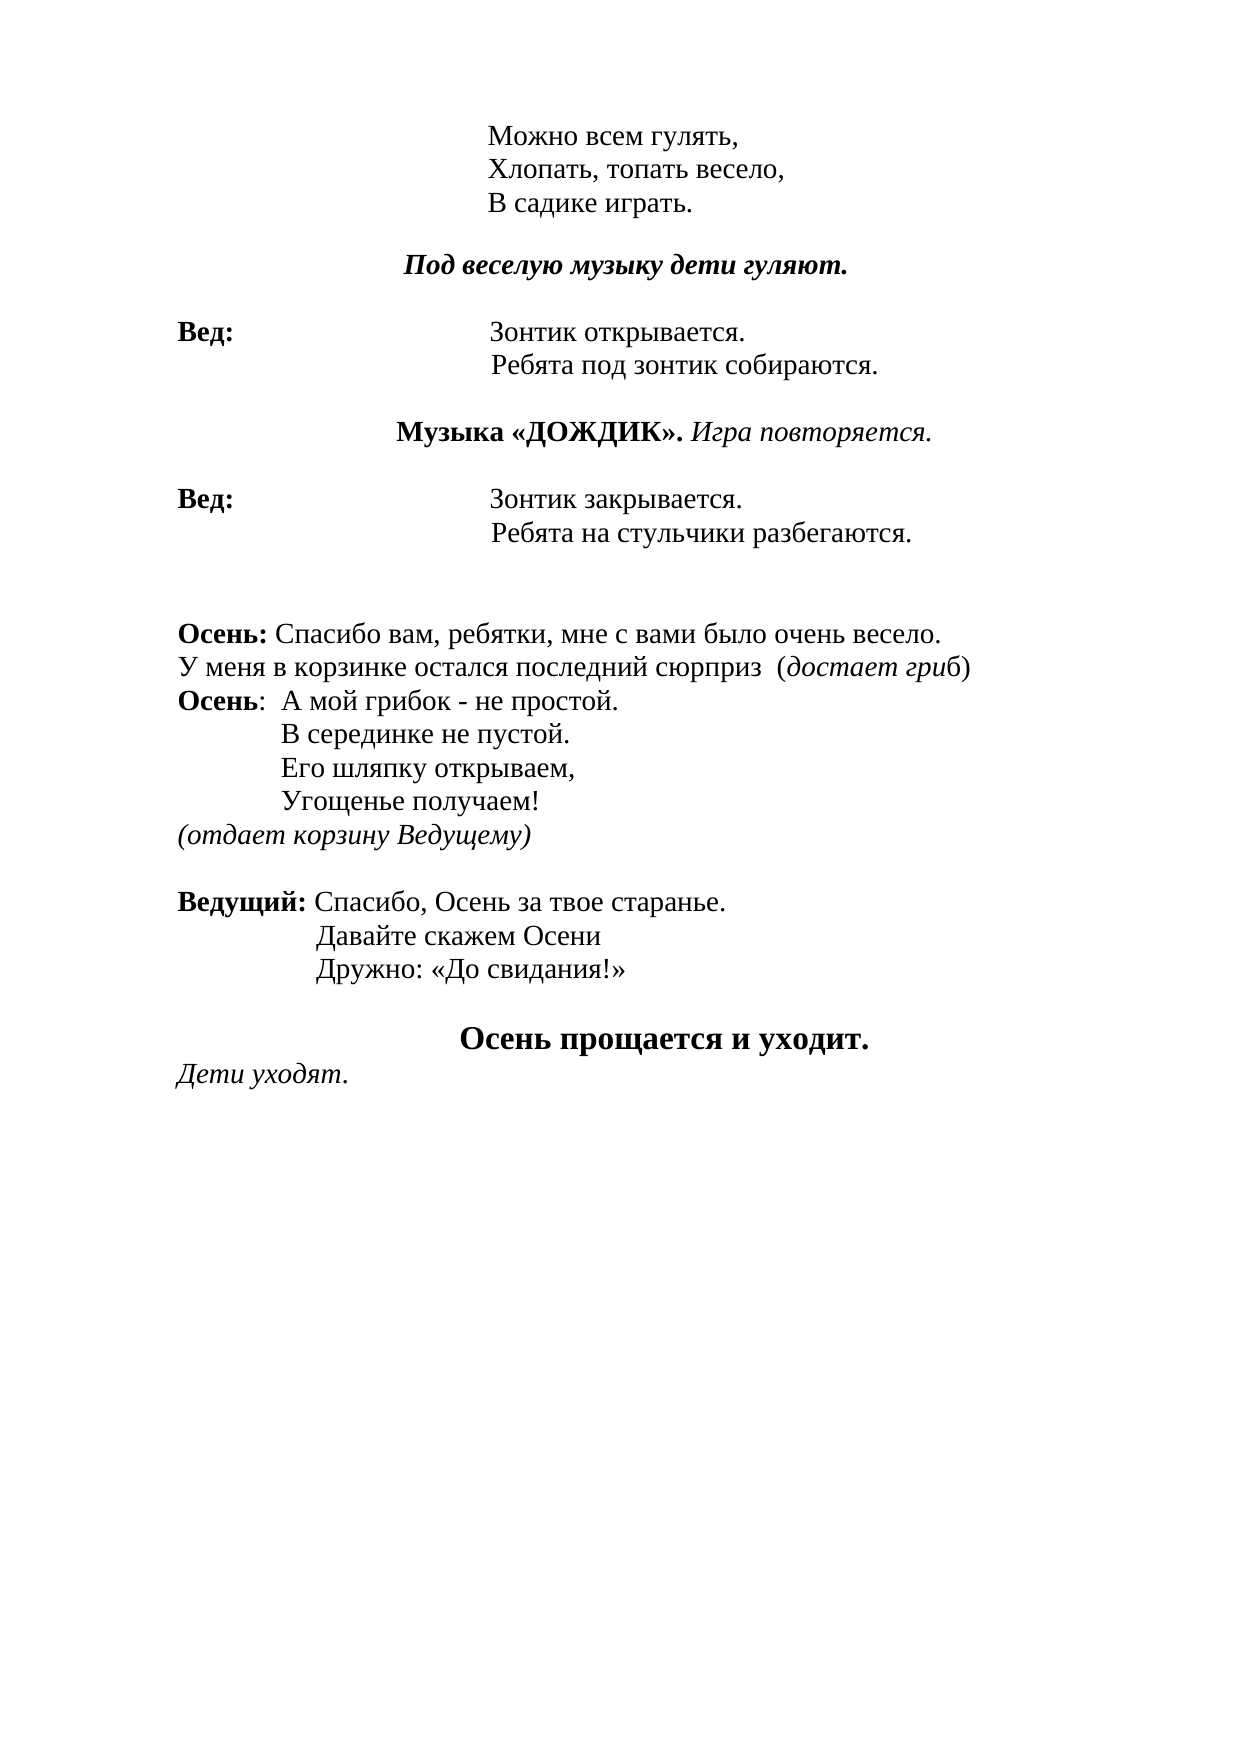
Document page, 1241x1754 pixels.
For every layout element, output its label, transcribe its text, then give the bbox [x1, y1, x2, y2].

text Хлопать, топать весело, [177, 152, 1152, 185]
text Вед: Зонтик открывается. [177, 314, 1152, 347]
text Ребята на стульчики разбегаются. [177, 515, 1152, 549]
text Ребята под зонтик собираются. [177, 347, 1152, 381]
text Давайте скажем Осени [177, 918, 1152, 951]
text Музыка «ДОЖДИК». Игра повторяется. [177, 414, 1152, 448]
text В садике играть. [177, 185, 1152, 219]
text Его шляпку открываем, [177, 750, 1152, 783]
text Осень: Спасибо вам, ребятки, мне с вами было очень весело. [177, 616, 1152, 649]
text Осень прощается и уходит. [177, 1018, 1152, 1057]
text У меня в корзинке остался последний сюрприз (достает гриб) [177, 649, 1152, 683]
text Осень: А мой грибок - не простой. [177, 683, 1152, 716]
text Дети уходят. [177, 1057, 1152, 1090]
text Дружно: «До свидания!» [177, 951, 1152, 985]
text Ведущий: Спасибо, Осень за твое старанье. [177, 884, 1152, 918]
text В серединке не пустой. [177, 716, 1152, 750]
text Под веселую музыку дети гуляют. [177, 247, 1152, 280]
text Вед: Зонтик закрывается. [177, 482, 1152, 515]
text (отдает корзину Ведущему) [177, 817, 1152, 851]
text Можно всем гулять, [177, 118, 1152, 152]
text Угощенье получаем! [177, 783, 1152, 817]
